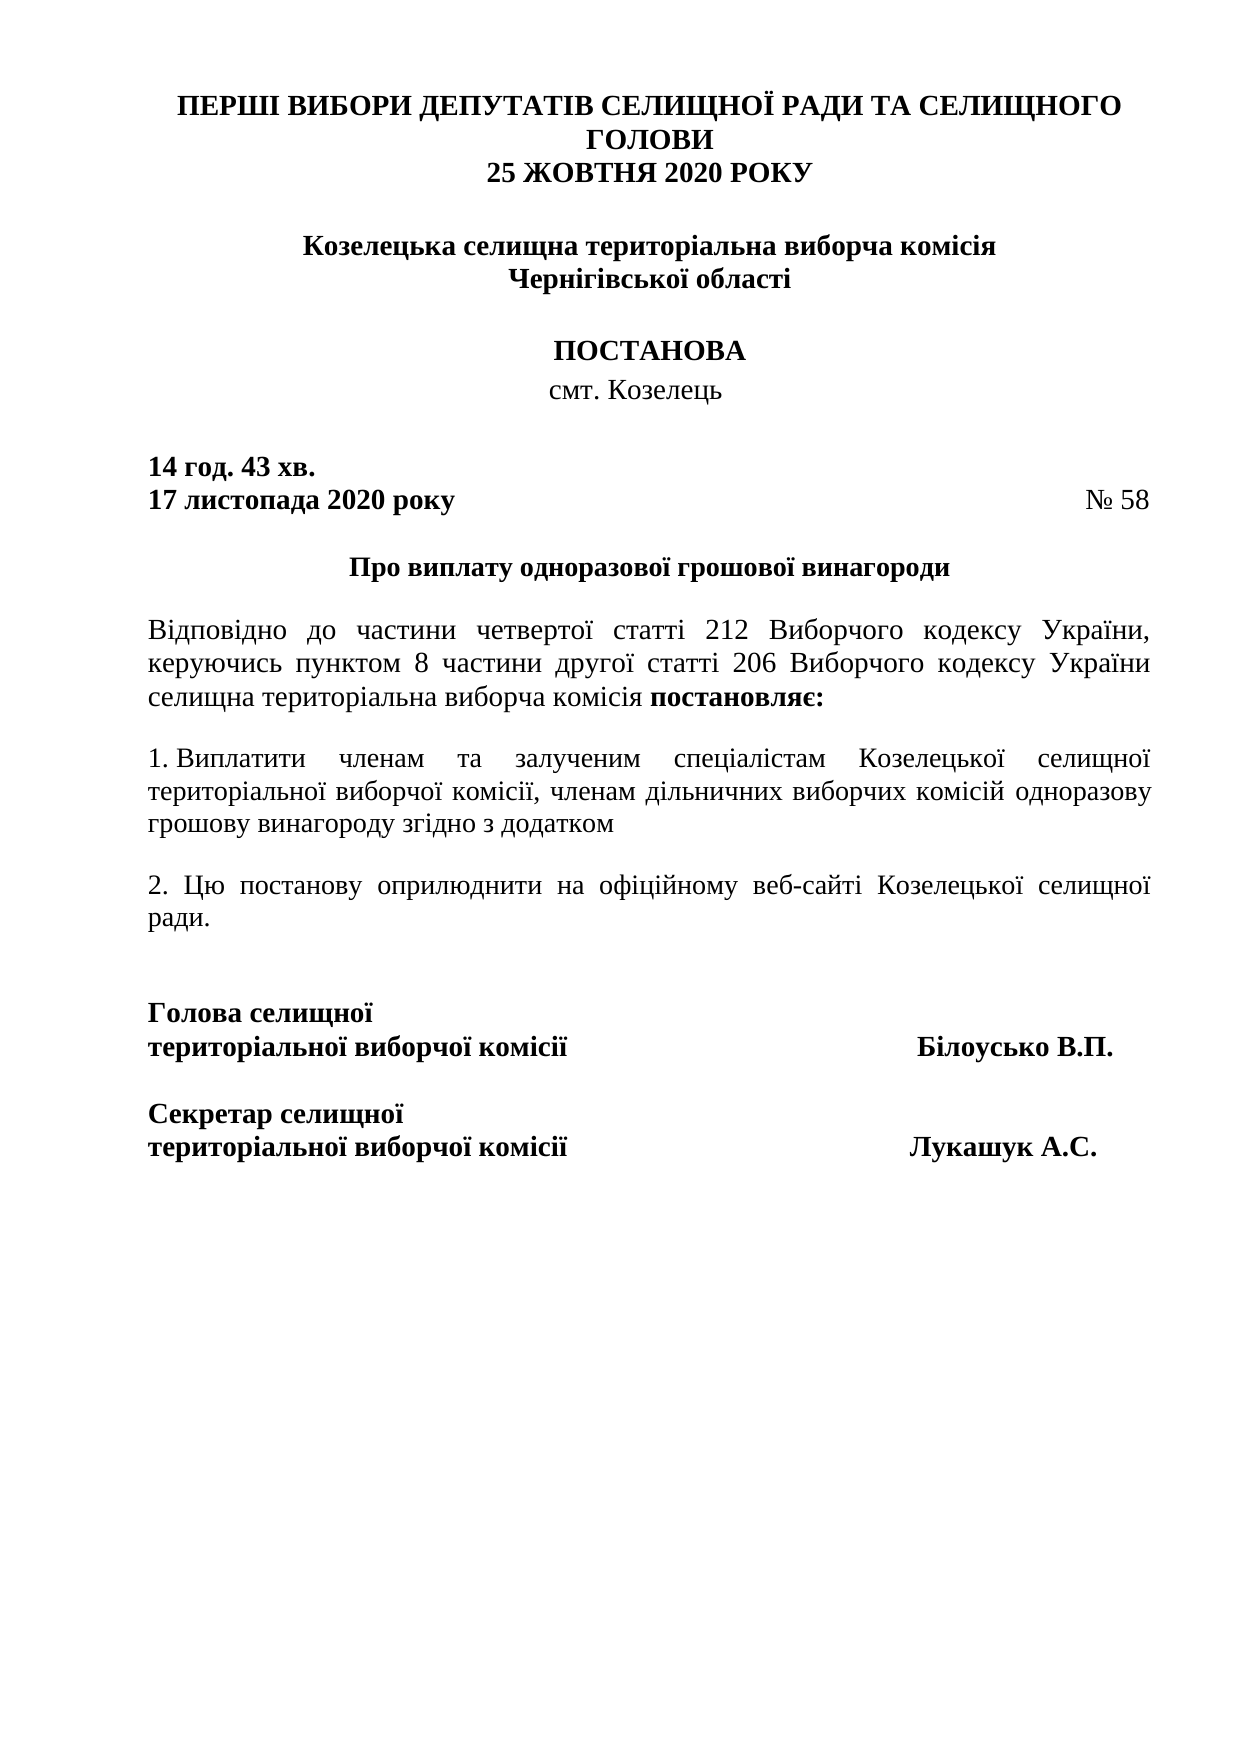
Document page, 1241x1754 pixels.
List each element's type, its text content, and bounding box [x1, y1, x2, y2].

text ПОСТАНОВА [148, 333, 1152, 367]
text Відповідно до частини четвертої статті 212 Виборчого кодексу України, керуючись пунктом 8 частини другої статті 206 Виборчого кодексу України селищна територіальна виборча комісія постановляє: [148, 612, 1152, 712]
text 17 листопада 2020 року № 58 [148, 482, 1152, 516]
text 25 ЖОВТНЯ 2020 РОКУ [148, 156, 1152, 189]
text Секретар селищної [148, 1096, 1152, 1129]
text смт. Козелець [148, 372, 1152, 405]
text 14 год. 43 хв. [148, 449, 1152, 482]
text Чернігівської області [148, 261, 1152, 295]
text 1. Виплатити членам та залученим спеціалістам Козелецької селищної територіальної виборчої комісії, членам дільничних виборчих комісій одноразову грошову винагороду згідно з додатком [148, 742, 1152, 839]
text ПЕРШІ ВИБОРИ ДЕПУТАТІВ СЕЛИЩНОЇ РАДИ ТА СЕЛИЩНОГО ГОЛОВИ [148, 88, 1152, 156]
text Голова селищної [148, 995, 1152, 1029]
text Про виплату одноразової грошової винагороди [148, 550, 1152, 583]
text територіальної виборчої комісії Лукашук А.С. [148, 1129, 1152, 1163]
text територіальної виборчої комісії Білоусько В.П. [148, 1029, 1152, 1062]
text Козелецька селищна територіальна виборча комісія [148, 228, 1152, 261]
text 2. Цю постанову оприлюднити на офіційному веб-сайті Козелецької селищної ради. [148, 868, 1152, 933]
